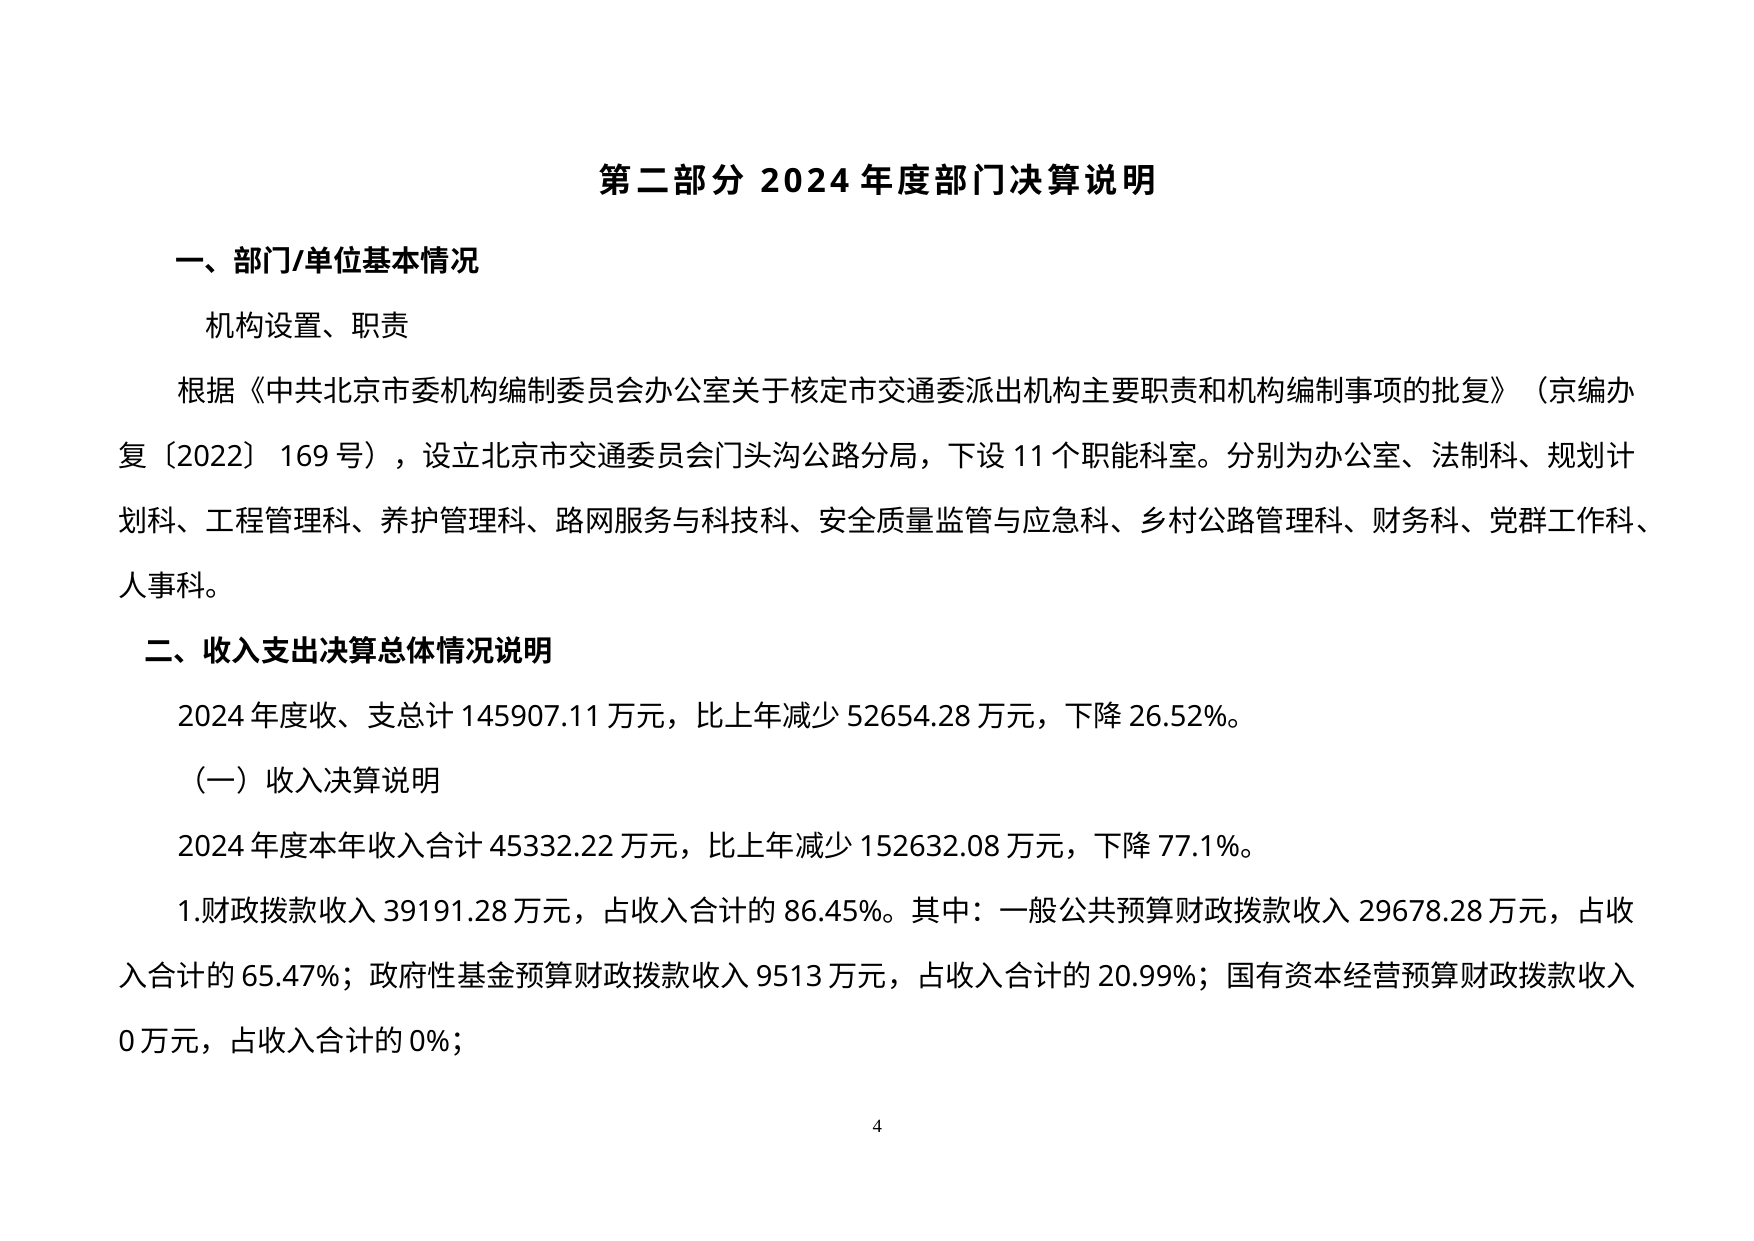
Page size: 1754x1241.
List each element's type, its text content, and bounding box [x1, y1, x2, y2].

text 1.财政拨款收入39191.28万元，占收入合计的86.45%。其中：一般公共预算财政拨款收入29678.28万元，占收入合计的65.47%；政府性基金预算财政拨款收入9513万元，占收入合计的20.99%；国有资本经营预算财政拨款收入0万元，占收入合计的0%； [118, 877, 1636, 1072]
text 根据《中共北京市委机构编制委员会办公室关于核定市交通委派出机构主要职责和机构编制事项的批复》（京编办复〔2022〕 169号），设立北京市交通委员会门头沟公路分局，下设11个职能科室。分别为办公室、法制科、规划计划科、工程管理科、养护管理科、路网服务与科技科、安全质量监管与应急科、乡村公路管理科、财务科、党群工作科、人事科。 [118, 357, 1636, 617]
text 第二部分 2024年度部门决算说明 [118, 145, 1636, 210]
text 2024年度本年收入合计45332.22万元，比上年减少152632.08万元，下降77.1%。 [118, 812, 1636, 877]
text 2024年度收、支总计145907.11万元，比上年减少52654.28万元，下降26.52%。 [118, 682, 1636, 747]
text （一）收入决算说明 [118, 747, 1636, 812]
text 一、部门/单位基本情况 [118, 227, 1636, 292]
text 二、收入支出决算总体情况说明 [118, 617, 1636, 682]
text 机构设置、职责 [118, 292, 1636, 357]
